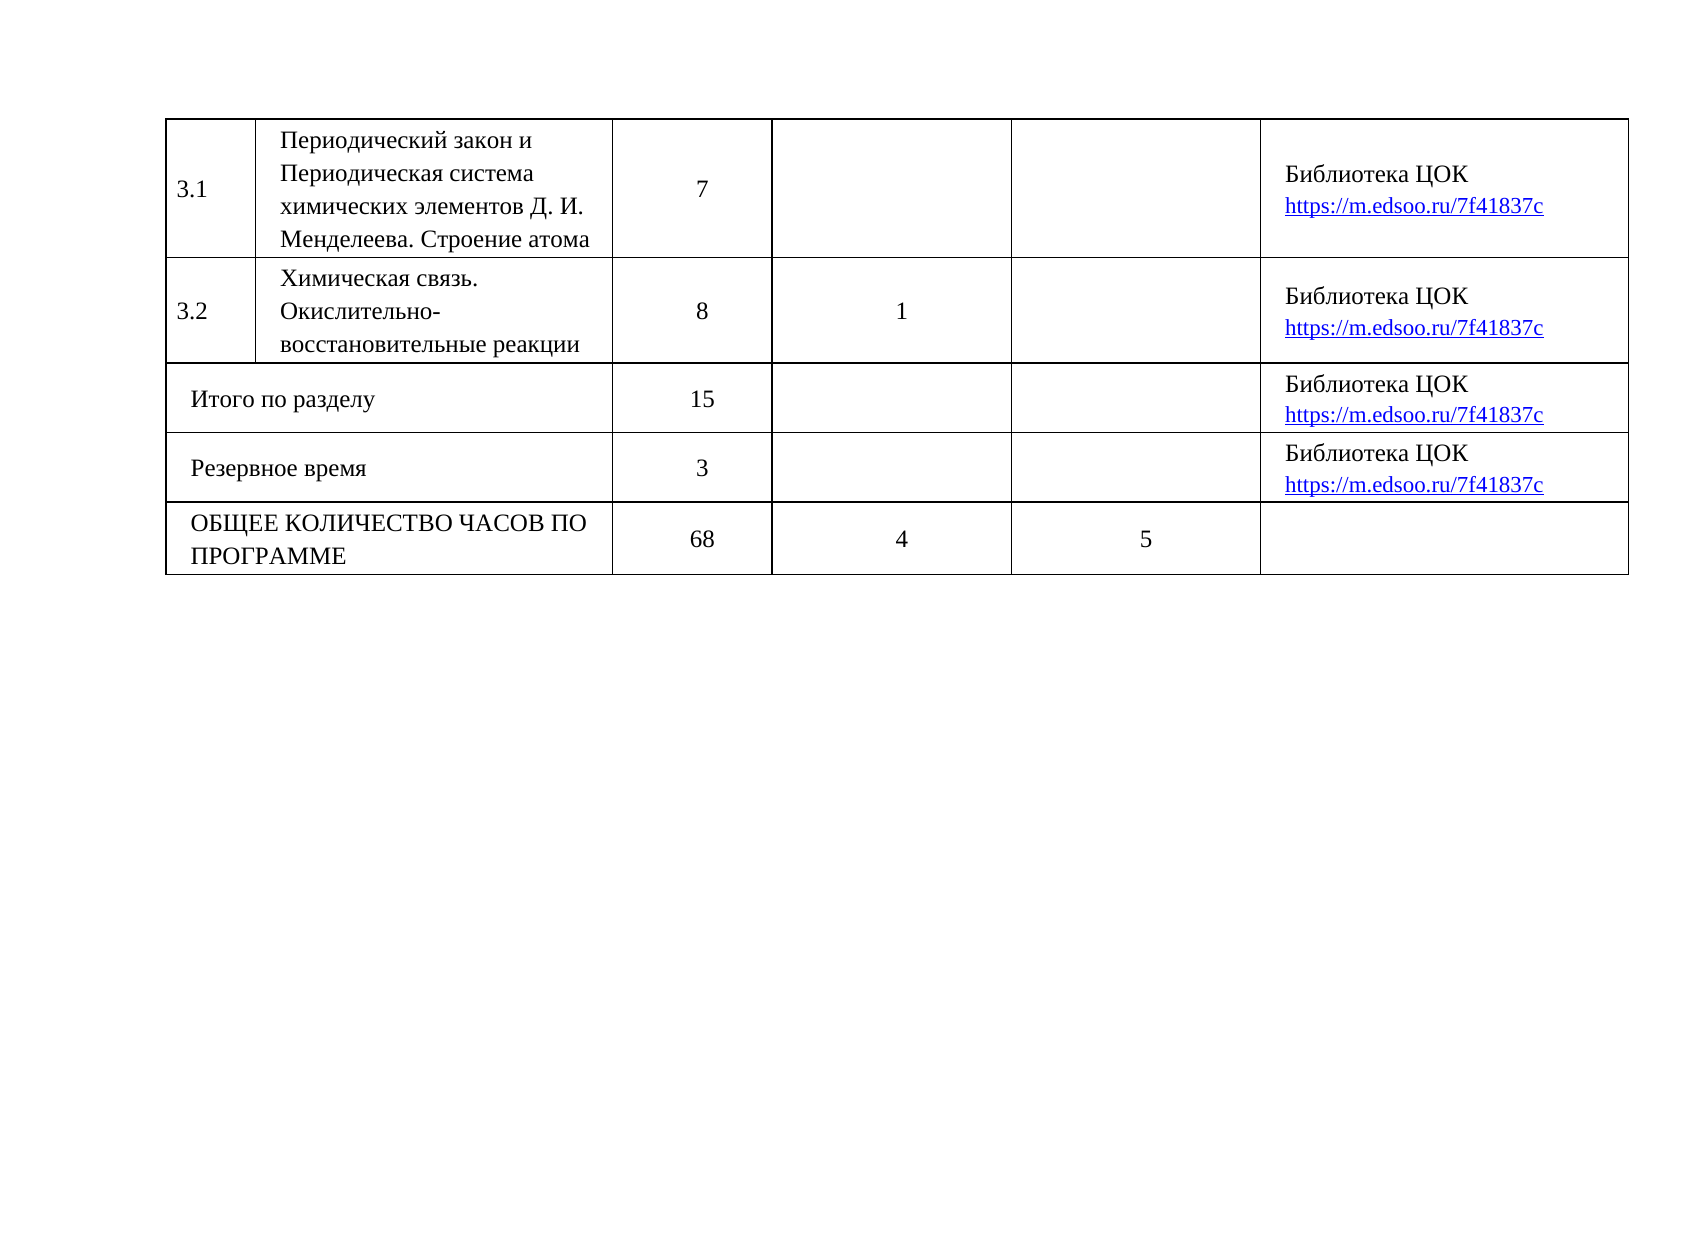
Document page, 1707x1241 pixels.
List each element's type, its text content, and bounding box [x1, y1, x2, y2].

table_cell 3.1 [167, 120, 255, 257]
table_cell Библиотека ЦОК https://m.edsoo.ru/7f41837c [1261, 433, 1628, 501]
table_cell Библиотека ЦОК https://m.edsoo.ru/7f41837c [1261, 364, 1628, 432]
table_cell [1261, 503, 1628, 573]
table_cell [1012, 120, 1260, 257]
table_cell 68 [613, 503, 771, 573]
table_cell Библиотека ЦОК https://m.edsoo.ru/7f41837c [1261, 258, 1628, 362]
table_cell Периодический закон и Периодическая система химических элементов Д. И. Менделеева. Строение атома [256, 120, 612, 257]
table_cell [773, 364, 1011, 432]
table_cell 3 [613, 433, 771, 501]
table_cell [773, 433, 1011, 501]
table_cell [1012, 258, 1260, 362]
table_cell ОБЩЕЕ КОЛИЧЕСТВО ЧАСОВ ПО ПРОГРАММЕ [167, 503, 612, 573]
table_cell 15 [613, 364, 771, 432]
table_cell [1012, 433, 1260, 501]
table_cell [1012, 364, 1260, 432]
table_cell 7 [613, 120, 771, 257]
table_cell Химическая связь. Окислительно-восстановительные реакции [256, 258, 612, 362]
table_cell 3.2 [167, 258, 255, 362]
table_cell [773, 120, 1011, 257]
table_cell 4 [773, 503, 1011, 573]
table_cell 8 [613, 258, 771, 362]
table_cell 5 [1012, 503, 1260, 573]
table_cell Итого по разделу [167, 364, 612, 432]
table_cell Резервное время [167, 433, 612, 501]
table_cell 1 [773, 258, 1011, 362]
table_cell Библиотека ЦОК https://m.edsoo.ru/7f41837c [1261, 120, 1628, 257]
